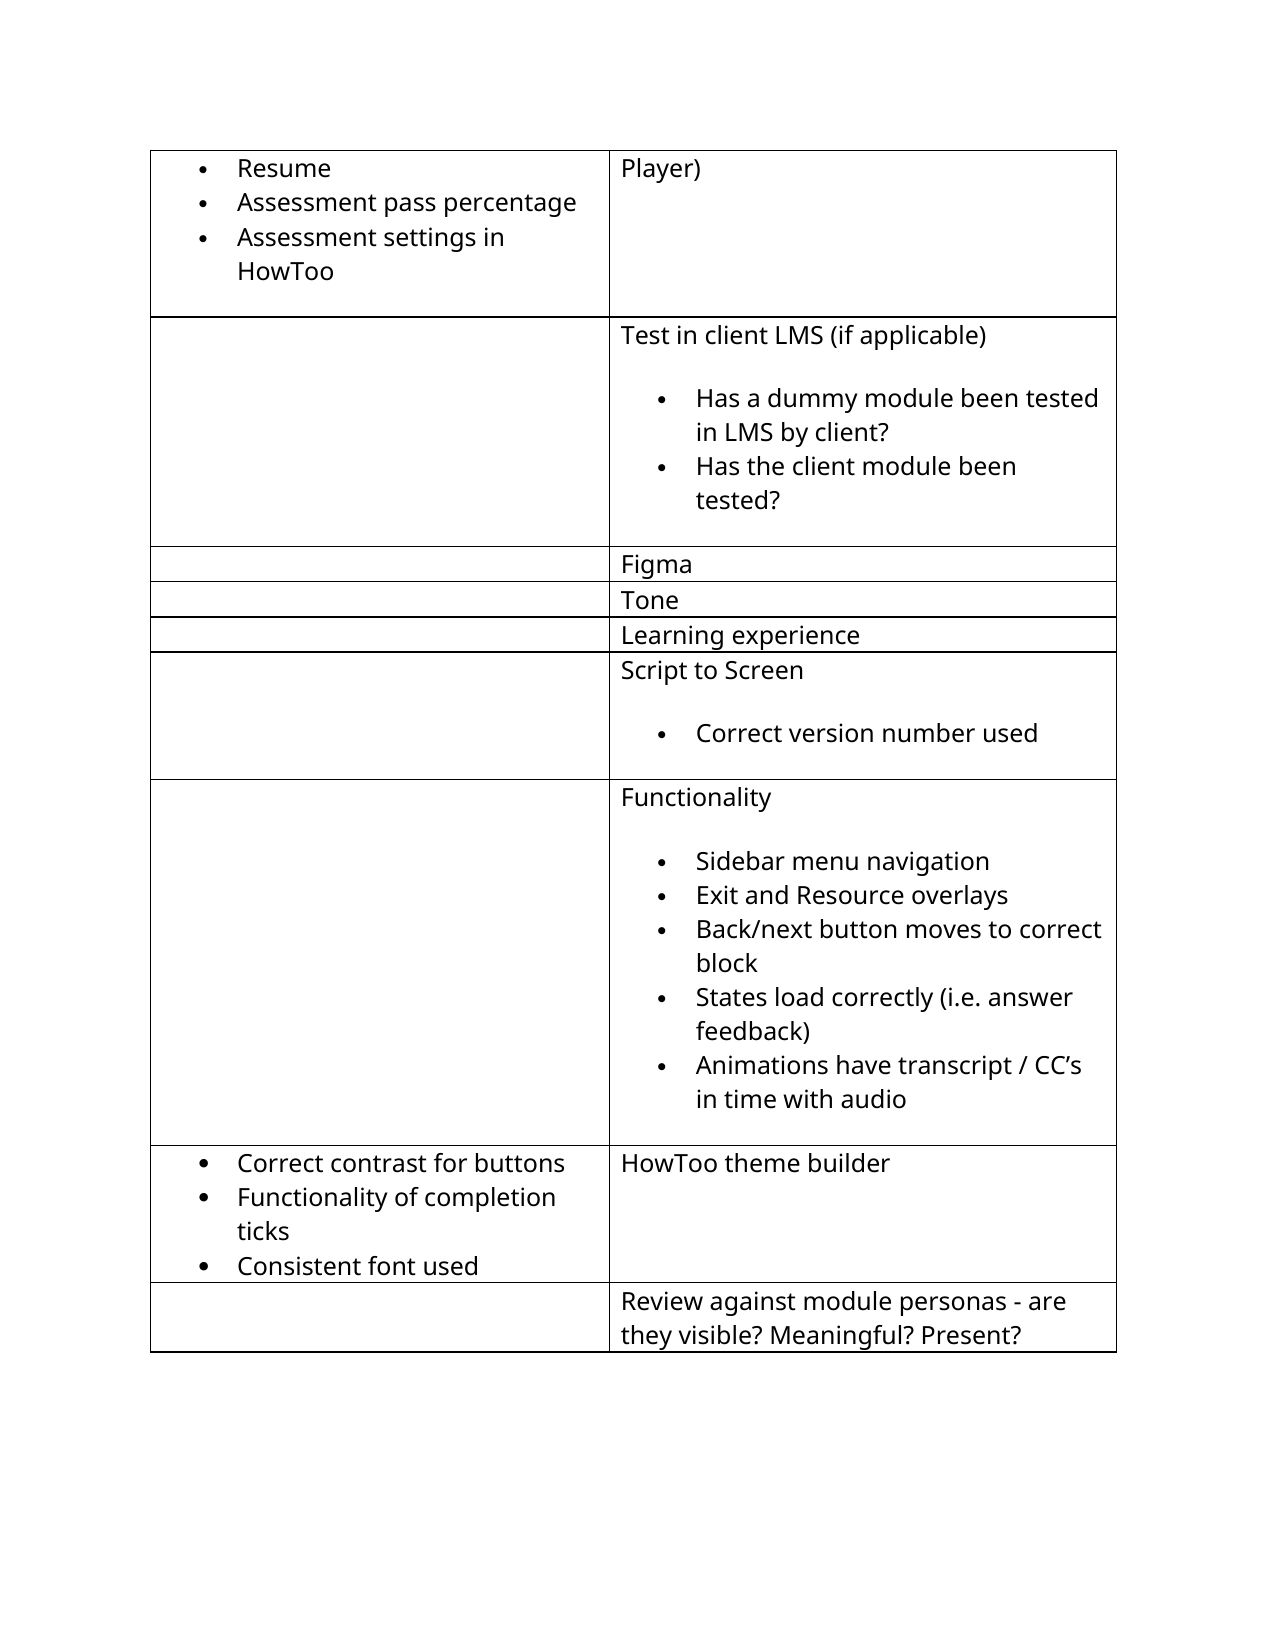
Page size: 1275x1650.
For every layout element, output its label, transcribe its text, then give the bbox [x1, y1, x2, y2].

table_cell [151, 547, 609, 581]
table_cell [610, 151, 1116, 316]
table_cell HowToo theme builder [610, 1146, 1116, 1282]
table_cell Script to Screen Correct version number used [610, 653, 1116, 779]
table_cell [151, 618, 609, 651]
table_cell [151, 653, 609, 779]
table_cell [151, 780, 609, 1145]
table_cell Review against module personas - are they visible? Meaningful? Present? [610, 1283, 1116, 1351]
table_cell Figma [610, 547, 1116, 581]
table_cell [151, 1283, 609, 1351]
table_cell [151, 318, 609, 546]
table_cell Tone [610, 582, 1116, 616]
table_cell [151, 151, 609, 316]
table_cell Learning experience [610, 618, 1116, 651]
table_cell Functionality Sidebar menu navigation Exit and Resource overlays Back/next button moves to correct block States load correctly (i.e. answer feedback) Animations have transcript / CC’s in time with audio [610, 780, 1116, 1145]
table_cell [151, 582, 609, 616]
table_cell Correct contrast for buttons Functionality of completion ticks Consistent font used [151, 1146, 609, 1282]
table_cell Test in client LMS (if applicable) Has a dummy module been tested in LMS by client? Has the client module been tested? [610, 318, 1116, 546]
